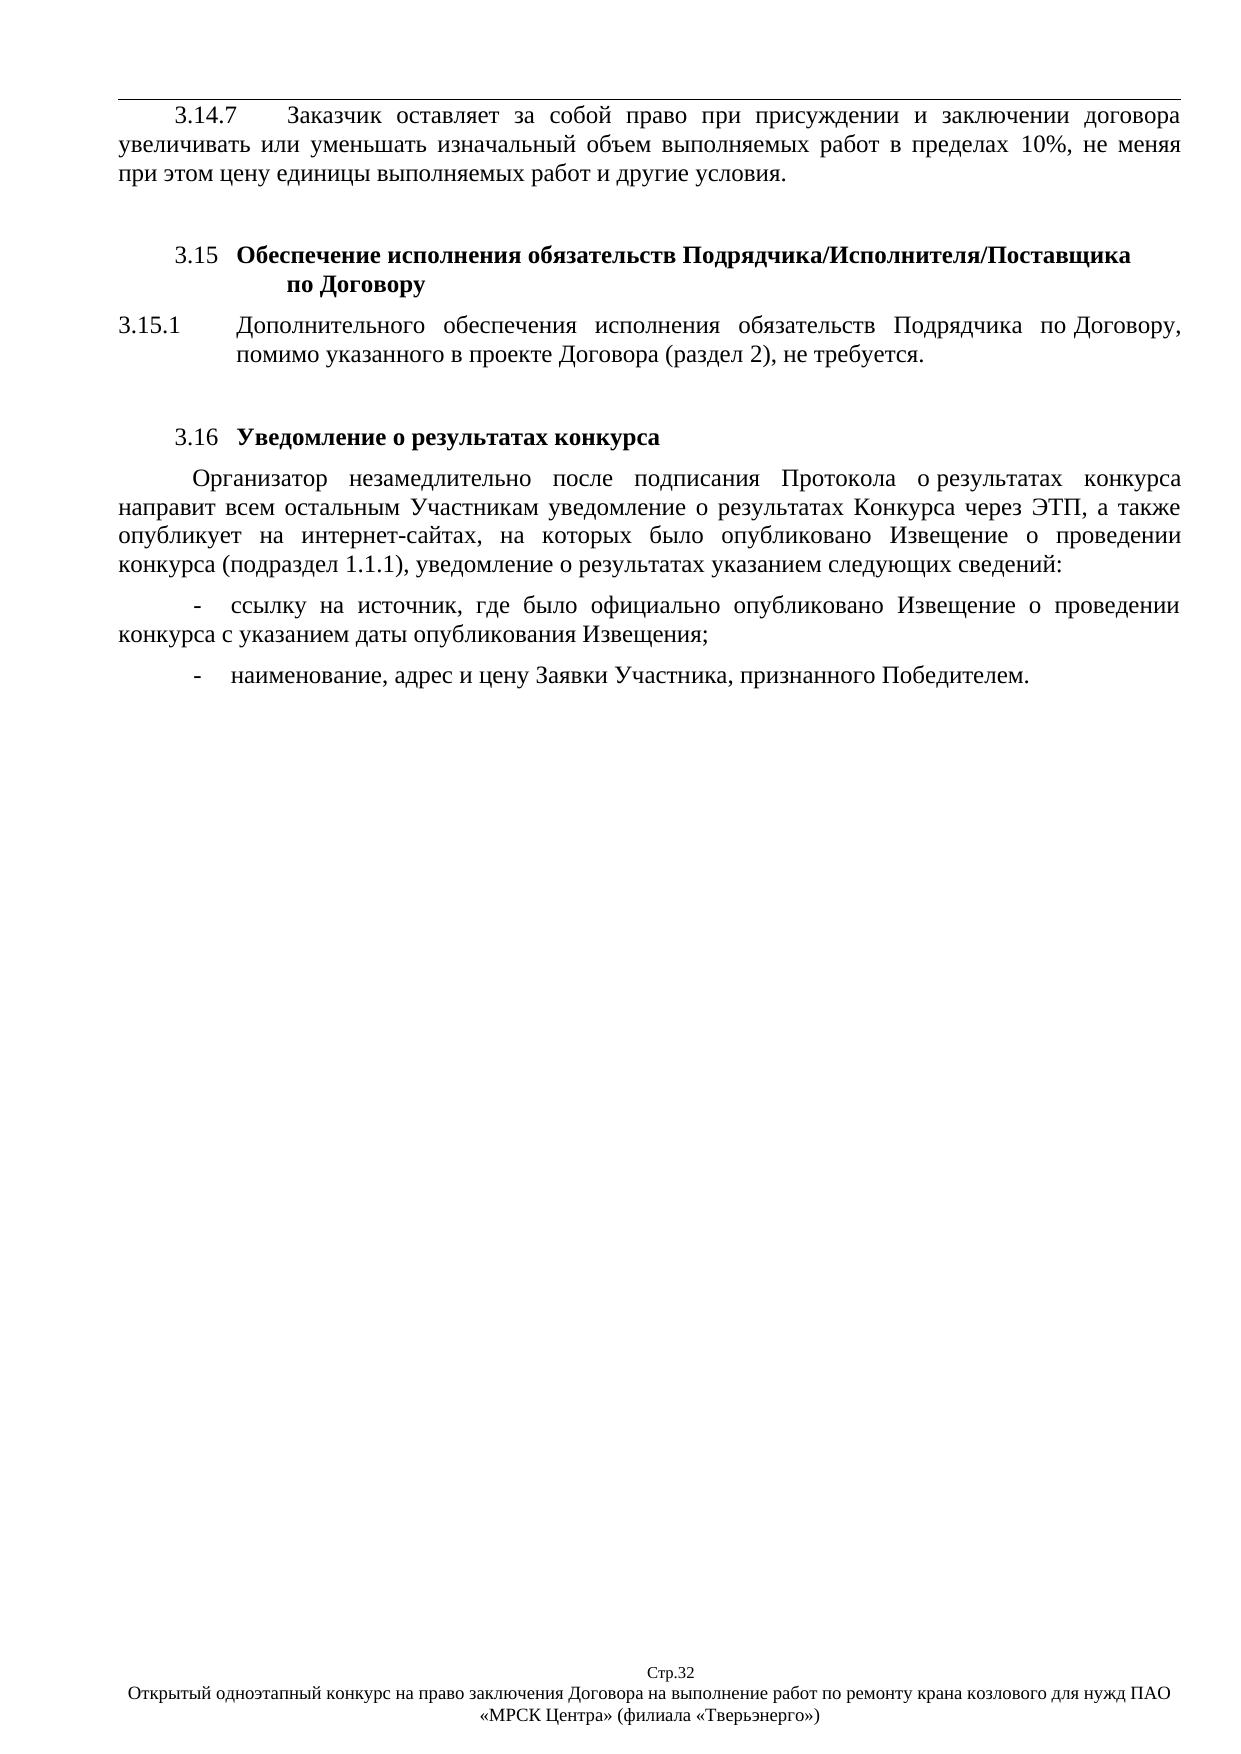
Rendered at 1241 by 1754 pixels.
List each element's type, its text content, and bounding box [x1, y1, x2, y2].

list Дополнительного обеспечения исполнения обязательств Подрядчика по Договору, помимо указанного в проекте Договора (раздел 2), не требуется. [118, 310, 1181, 368]
subtitle Уведомление о результатах конкурса [174, 422, 1181, 450]
list Заказчик оставляет за собой право при присуждении и заключении договора увеличивать или уменьшать изначальный объем выполняемых работ в пределах 10%, не меняя при этом цену единицы выполняемых работ и другие условия. [118, 100, 1181, 187]
subtitle Обеспечение исполнения обязательств Подрядчика/Исполнителя/Поставщика по Договору [174, 240, 1181, 298]
text - ссылку на источник, где было официально опубликовано Извещение о проведении конкурса с указанием даты опубликования Извещения; [118, 590, 1181, 648]
text Организатор незамедлительно после подписания Протокола о результатах конкурса направит всем остальным Участникам уведомление о результатах Конкурса через ЭТП, а также опубликует на интернет-сайтах, на которых было опубликовано Извещение о проведении конкурса (подраздел 1.1.1), уведомление о результатах указанием следующих сведений: [118, 463, 1181, 578]
text - наименование, адрес и цену Заявки Участника, признанного Победителем. [118, 660, 1181, 689]
